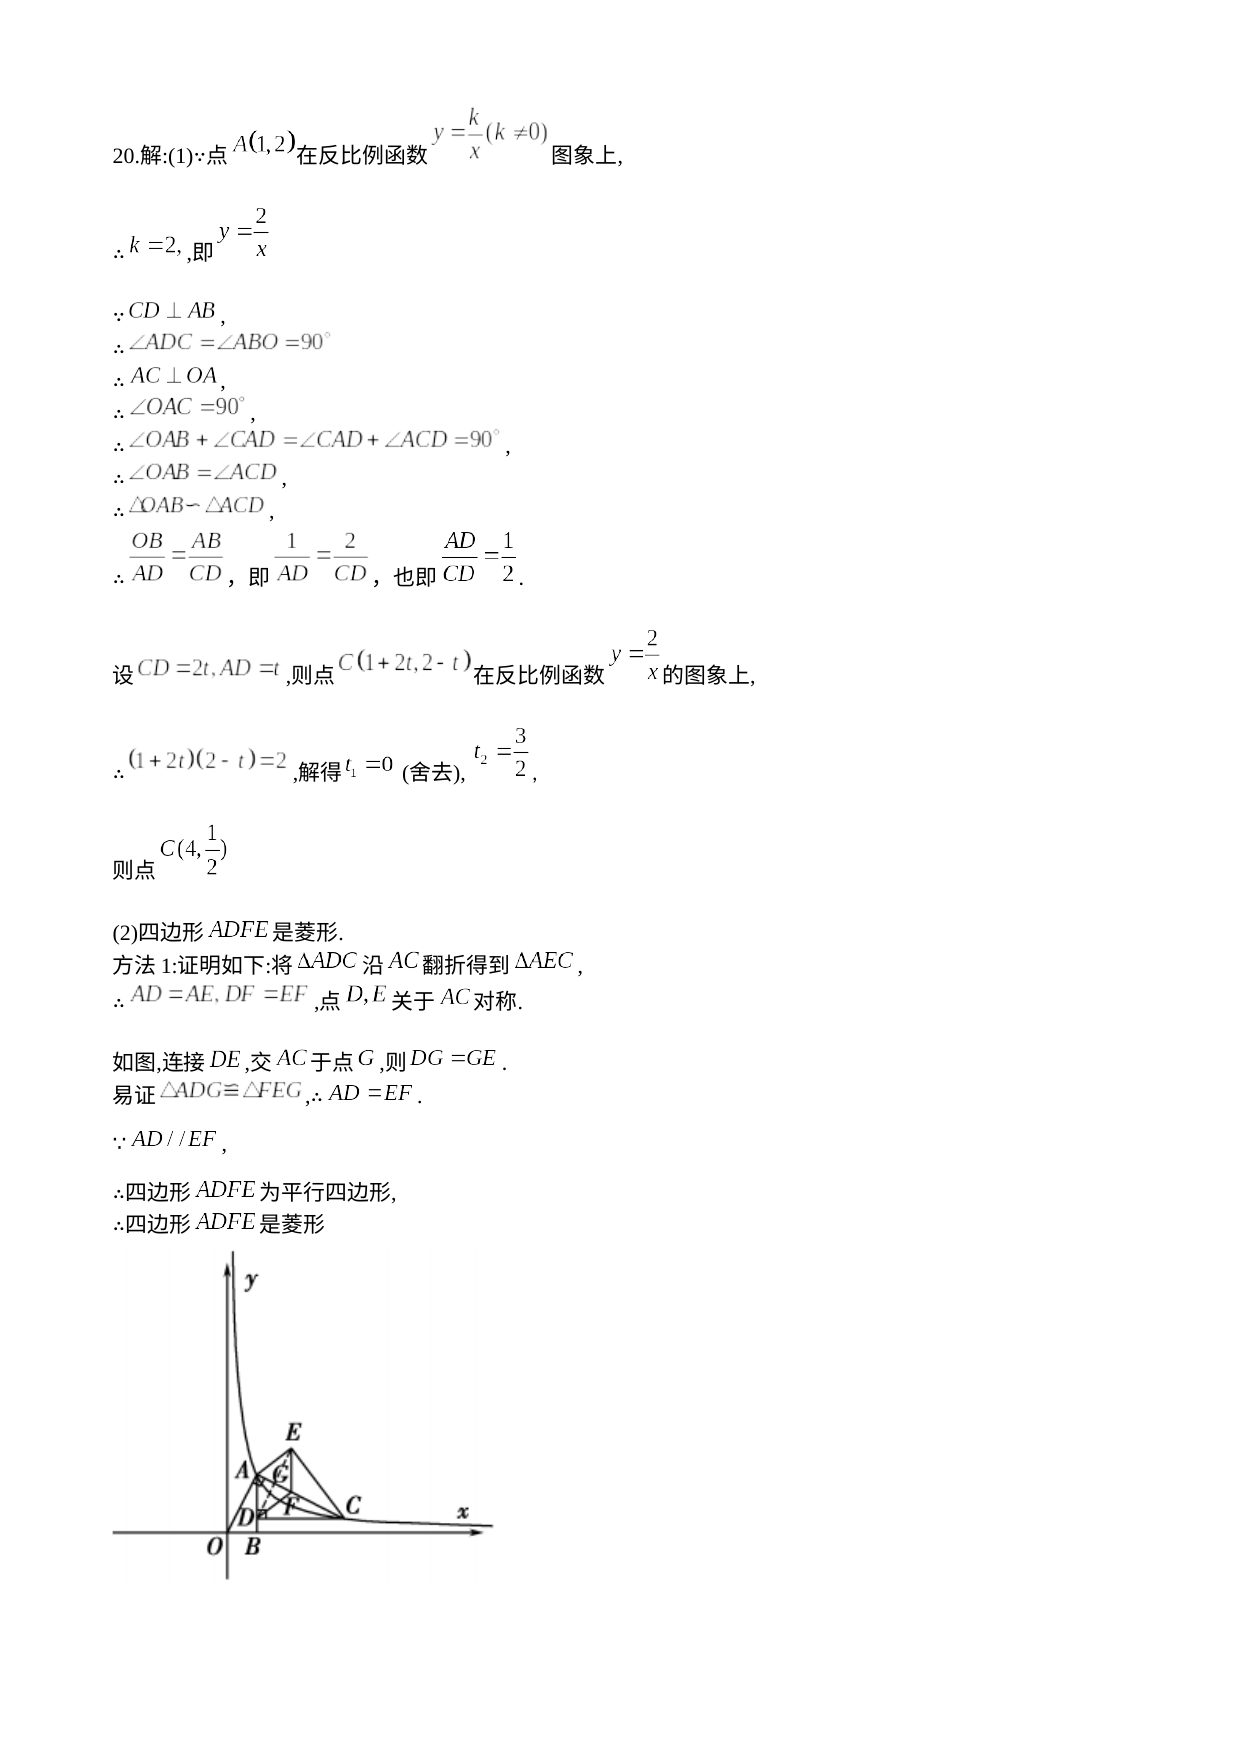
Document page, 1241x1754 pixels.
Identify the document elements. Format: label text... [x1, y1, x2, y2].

text ∴,点关于对称. [112, 979, 1128, 1044]
text ∴，即，也即. [112, 524, 1128, 622]
text ∵, [112, 1109, 1128, 1174]
text ∴四边形为平行四边形, [112, 1174, 1128, 1207]
text ∴ [112, 329, 1128, 362]
text 则点 [112, 817, 1128, 914]
text ∴, [112, 492, 1128, 524]
text ∴四边形是菱形 [112, 1207, 1128, 1239]
picture [112, 1239, 533, 1583]
text 方法1:证明如下:将沿翻折得到, [112, 947, 1128, 979]
text 20.解:(1)∵点在反比例函数图象上, [112, 102, 1128, 199]
text ∵, [112, 297, 1128, 329]
text 设,则点在反比例函数的图象上, [112, 622, 1128, 719]
text 如图,连接,交于点,则. [112, 1044, 1128, 1077]
text ∴,即 [112, 199, 1128, 297]
text ∴, [112, 394, 1128, 427]
text 易证,∴. [112, 1077, 1128, 1109]
text ∴, [112, 427, 1128, 459]
text ∴, [112, 459, 1128, 492]
text ∴, [112, 362, 1128, 394]
text ∴,解得 (舍去), , [112, 719, 1128, 817]
text (2)四边形是菱形. [112, 914, 1128, 947]
